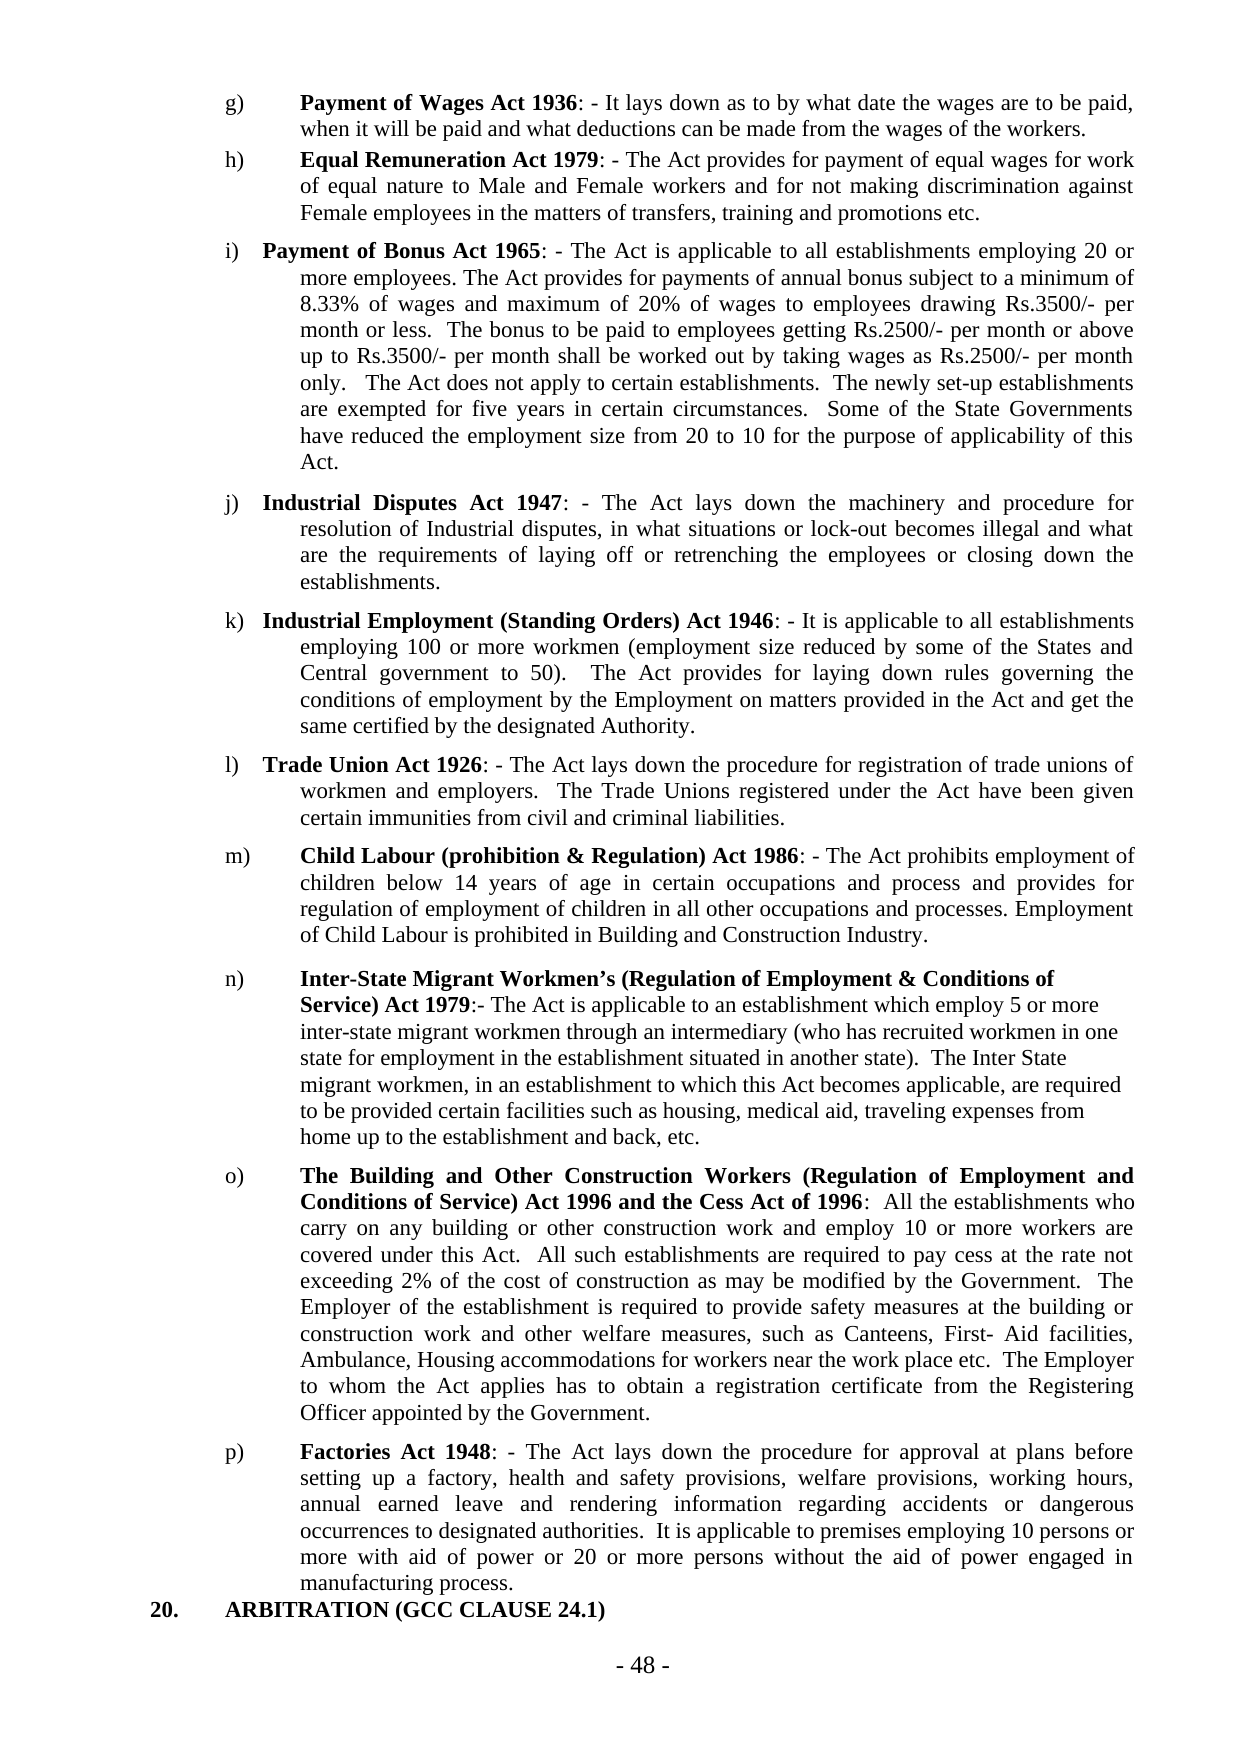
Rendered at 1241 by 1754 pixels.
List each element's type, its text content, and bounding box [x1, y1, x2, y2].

text n) Inter-State Migrant Workmen’s (Regulation of Employment & Conditions of Service) Act 1979:- The Act is applicable to an establishment which employ 5 or more inter-state migrant workmen through an intermediary (who has recruited workmen in one state for employment in the establishment situated in another state). The migrant workmen, in an establishment to which this Act becomes applicable, are required to be provided certain facilities such as housing, medical aid, traveling expenses from home up to the establishment and back, etc. [225, 965, 1135, 1150]
list Trade Union Act 1926: - The Act lays down the procedure for registration of trade unions of workmen and employers. The Trade Unions registered under the Act have been given certain immunities from civil and criminal liabilities. [225, 751, 1135, 830]
text m) Child Labour (prohibition & Regulation) Act 1986: - The Act prohibits employment of children below 14 years of age in certain occupations and process and provides for regulation of employment of children in all other occupations and processes. Employment of Child Labour is prohibited in Building and Construction Industry. [150, 842, 1135, 948]
list Equal Remuneration Act 1979: - The Act provides for payment of equal wages for work of equal nature to Male and Female workers and for not making discrimination against Female employees in the matters of transfers, training and promotions etc. [225, 146, 1135, 225]
text p) Factories Act 1948: - The Act lays down the procedure for approval at plans before setting up a factory, health and safety provisions, welfare provisions, working hours, annual earned leave and rendering information regarding accidents or dangerous occurrences to designated authorities. It is applicable to premises employing 10 persons or more with aid of power or 20 or more persons without the aid of power engaged in manufacturing process. [225, 1438, 1135, 1596]
list Payment of Wages Act 1936: - It lays down as to by what date the wages are to be paid, when it will be paid and what deductions can be made from the wages of the workers. [225, 89, 1135, 141]
list Industrial Employment (Standing Orders) Act 1946: - It is applicable to all establishments employing 100 or more workmen (employment size reduced by some of the States and Central government to 50). The Act provides for laying down rules governing the conditions of employment by the Employment on matters provided in the Act and get the same certified by the designated Authority. [225, 607, 1135, 738]
list Industrial Disputes Act 1947: - The Act lays down the machinery and procedure for resolution of Industrial disputes, in what situations or lock-out becomes illegal and what are the requirements of laying off or retrenching the employees or closing down the establishments. [225, 489, 1135, 594]
text o) The Building and Other Construction Workers (Regulation of Employment and Conditions of Service) Act 1996 and the Cess Act of 1996: All the establishments who carry on any building or other construction work and employ 10 or more workers are covered under this Act. All such establishments are required to pay cess at the rate not exceeding 2% of the cost of construction as may be modified by the Government. The Employer of the establishment is required to provide safety measures at the building or construction work and other welfare measures, such as Canteens, First- Aid facilities, Ambulance, Housing accommodations for workers near the work place etc. The Employer to whom the Act applies has to obtain a registration certificate from the Registering Officer appointed by the Government. [225, 1162, 1135, 1425]
list Payment of Bonus Act 1965: - The Act is applicable to all establishments employing 20 or more employees. The Act provides for payments of annual bonus subject to a minimum of 8.33% of wages and maximum of 20% of wages to employees drawing Rs.3500/- per month or less. The bonus to be paid to employees getting Rs.2500/- per month or above up to Rs.3500/- per month shall be worked out by taking wages as Rs.2500/- per month only. The Act does not apply to certain establishments. The newly set-up establishments are exempted for five years in certain circumstances. Some of the State Governments have reduced the employment size from 20 to 10 for the purpose of applicability of this Act. [225, 237, 1135, 474]
list ARBITRATION (GCC CLAUSE 24.1) [150, 1596, 1135, 1622]
